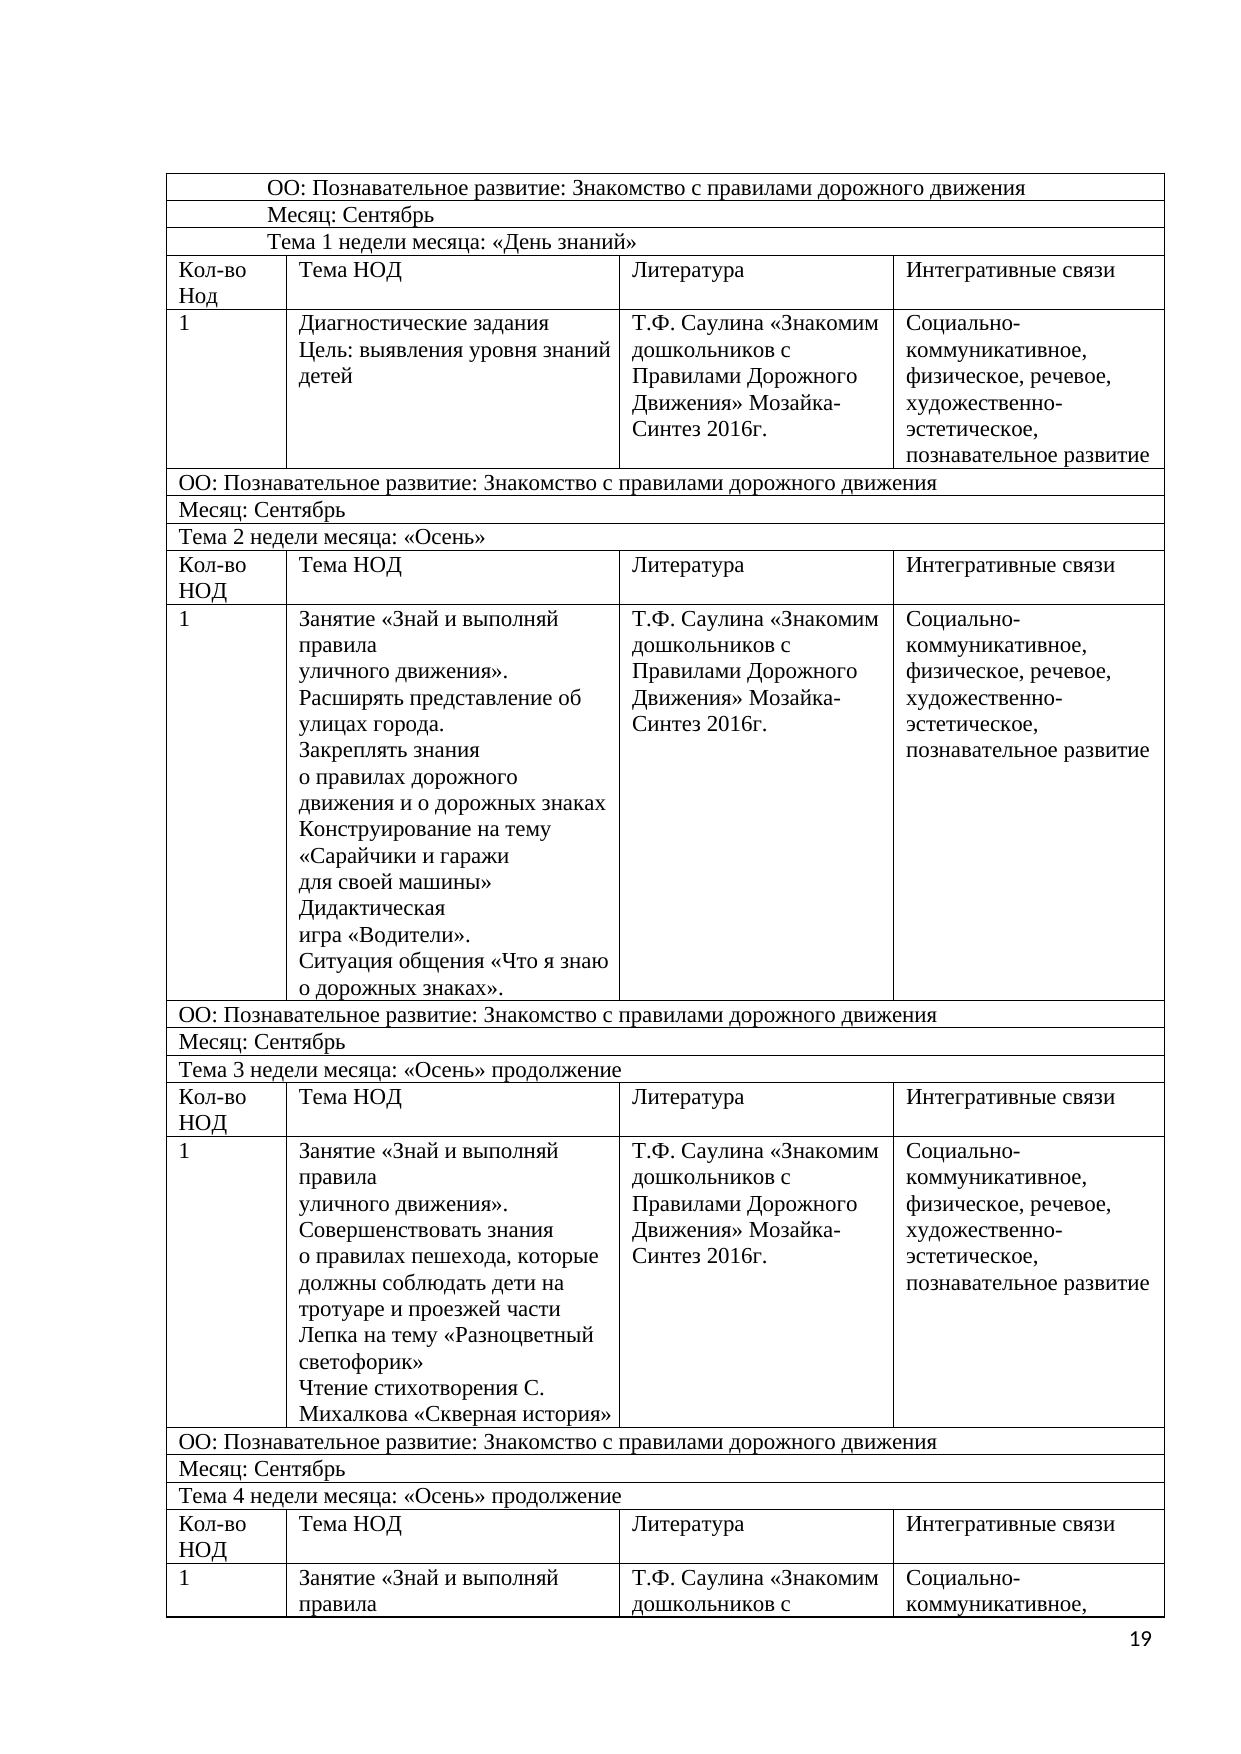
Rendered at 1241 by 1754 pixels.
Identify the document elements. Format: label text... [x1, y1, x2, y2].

table_cell Кол-во НОД [167, 551, 286, 603]
table_cell Социально-коммуникативное, физическое, речевое, художественно-эстетическое, познавательное развитие [894, 1137, 1164, 1427]
table_cell Тема НОД [287, 256, 619, 308]
table_cell ОО: Познавательное развитие: Знакомство с правилами дорожного движения [167, 469, 1164, 495]
table_cell Диагностические задания Цель: выявления уровня знаний детей [287, 310, 619, 468]
table_cell Социально-коммуникативное, физическое, речевое, художественно-эстетическое, познавательное развитие [894, 605, 1164, 1000]
table_cell Кол-во НОД [167, 1510, 286, 1563]
table_cell Кол-во НОД [167, 1083, 286, 1136]
table_cell Кол-во Нод [167, 256, 286, 308]
table_cell Т.Ф. Саулина «Знакомим дошкольников с Правилами Дорожного Движения» Мозайка-Синтез 2016г. [620, 310, 893, 468]
table_cell 1 [167, 1564, 286, 1616]
table_cell Тема НОД [287, 1083, 619, 1136]
table_cell Интегративные связи [894, 1083, 1164, 1136]
table_cell Социально-коммуникативное, физическое, речевое, художественно-эстетическое, познавательное развитие [894, 310, 1164, 468]
table_cell Литература [620, 256, 893, 308]
table_cell Т.Ф. Саулина «Знакомим дошкольников с Правилами Дорожного Движения» Мозайка-Синтез 2016г. [620, 1137, 893, 1427]
table_cell 1 [167, 605, 286, 1000]
table_cell Интегративные связи [894, 1510, 1164, 1563]
table_cell ОО: Познавательное развитие: Знакомство с правилами дорожного движения [167, 1428, 1164, 1454]
table_cell Тема 3 недели месяца: «Осень» продолжение [167, 1056, 1164, 1082]
table_cell Месяц: Сентябрь [167, 201, 1164, 227]
table_cell Интегративные связи [894, 551, 1164, 603]
table_cell Интегративные связи [894, 256, 1164, 308]
table_cell Литература [620, 551, 893, 603]
table_cell Месяц: Сентябрь [167, 1028, 1164, 1055]
table_cell Тема 2 недели месяца: «Осень» [167, 524, 1164, 550]
table_cell Тема НОД [287, 1510, 619, 1563]
table_cell 1 [167, 1137, 286, 1427]
table_cell Занятие «Знай и выполняй правила уличного движения». Совершенствовать знания о правилах пешехода, которые должны соблюдать дети на тротуаре и проезжей части Лепка на тему «Разноцветный светофорик» Чтение стихотворения С. Михалкова «Скверная история» [287, 1137, 619, 1427]
table_cell Литература [620, 1510, 893, 1563]
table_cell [620, 1564, 893, 1616]
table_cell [287, 1564, 619, 1616]
table_cell ОО: Познавательное развитие: Знакомство с правилами дорожного движения [167, 1001, 1164, 1027]
table_cell Месяц: Сентябрь [167, 496, 1164, 522]
table_cell 1 [167, 310, 286, 468]
table_cell Тема 4 недели месяца: «Осень» продолжение [167, 1483, 1164, 1509]
table_cell Т.Ф. Саулина «Знакомим дошкольников с Правилами Дорожного Движения» Мозайка-Синтез 2016г. [620, 605, 893, 1000]
table_cell Занятие «Знай и выполняй правила уличного движения». Расширять представление об улицах города. Закреплять знания о правилах дорожного движения и о дорожных знаках Конструирование на тему «Сарайчики и гаражи для своей машины» Дидактическая игра «Водители». Ситуация общения «Что я знаю о дорожных знаках». [287, 605, 619, 1000]
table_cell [894, 1564, 1164, 1616]
table_cell Тема 1 недели месяца: «День знаний» [167, 228, 1164, 255]
table_cell Литература [620, 1083, 893, 1136]
table_cell Месяц: Сентябрь [167, 1455, 1164, 1482]
table_cell Тема НОД [287, 551, 619, 603]
table_header ОО: Познавательное развитие: Знакомство с правилами дорожного движения [167, 174, 1164, 200]
